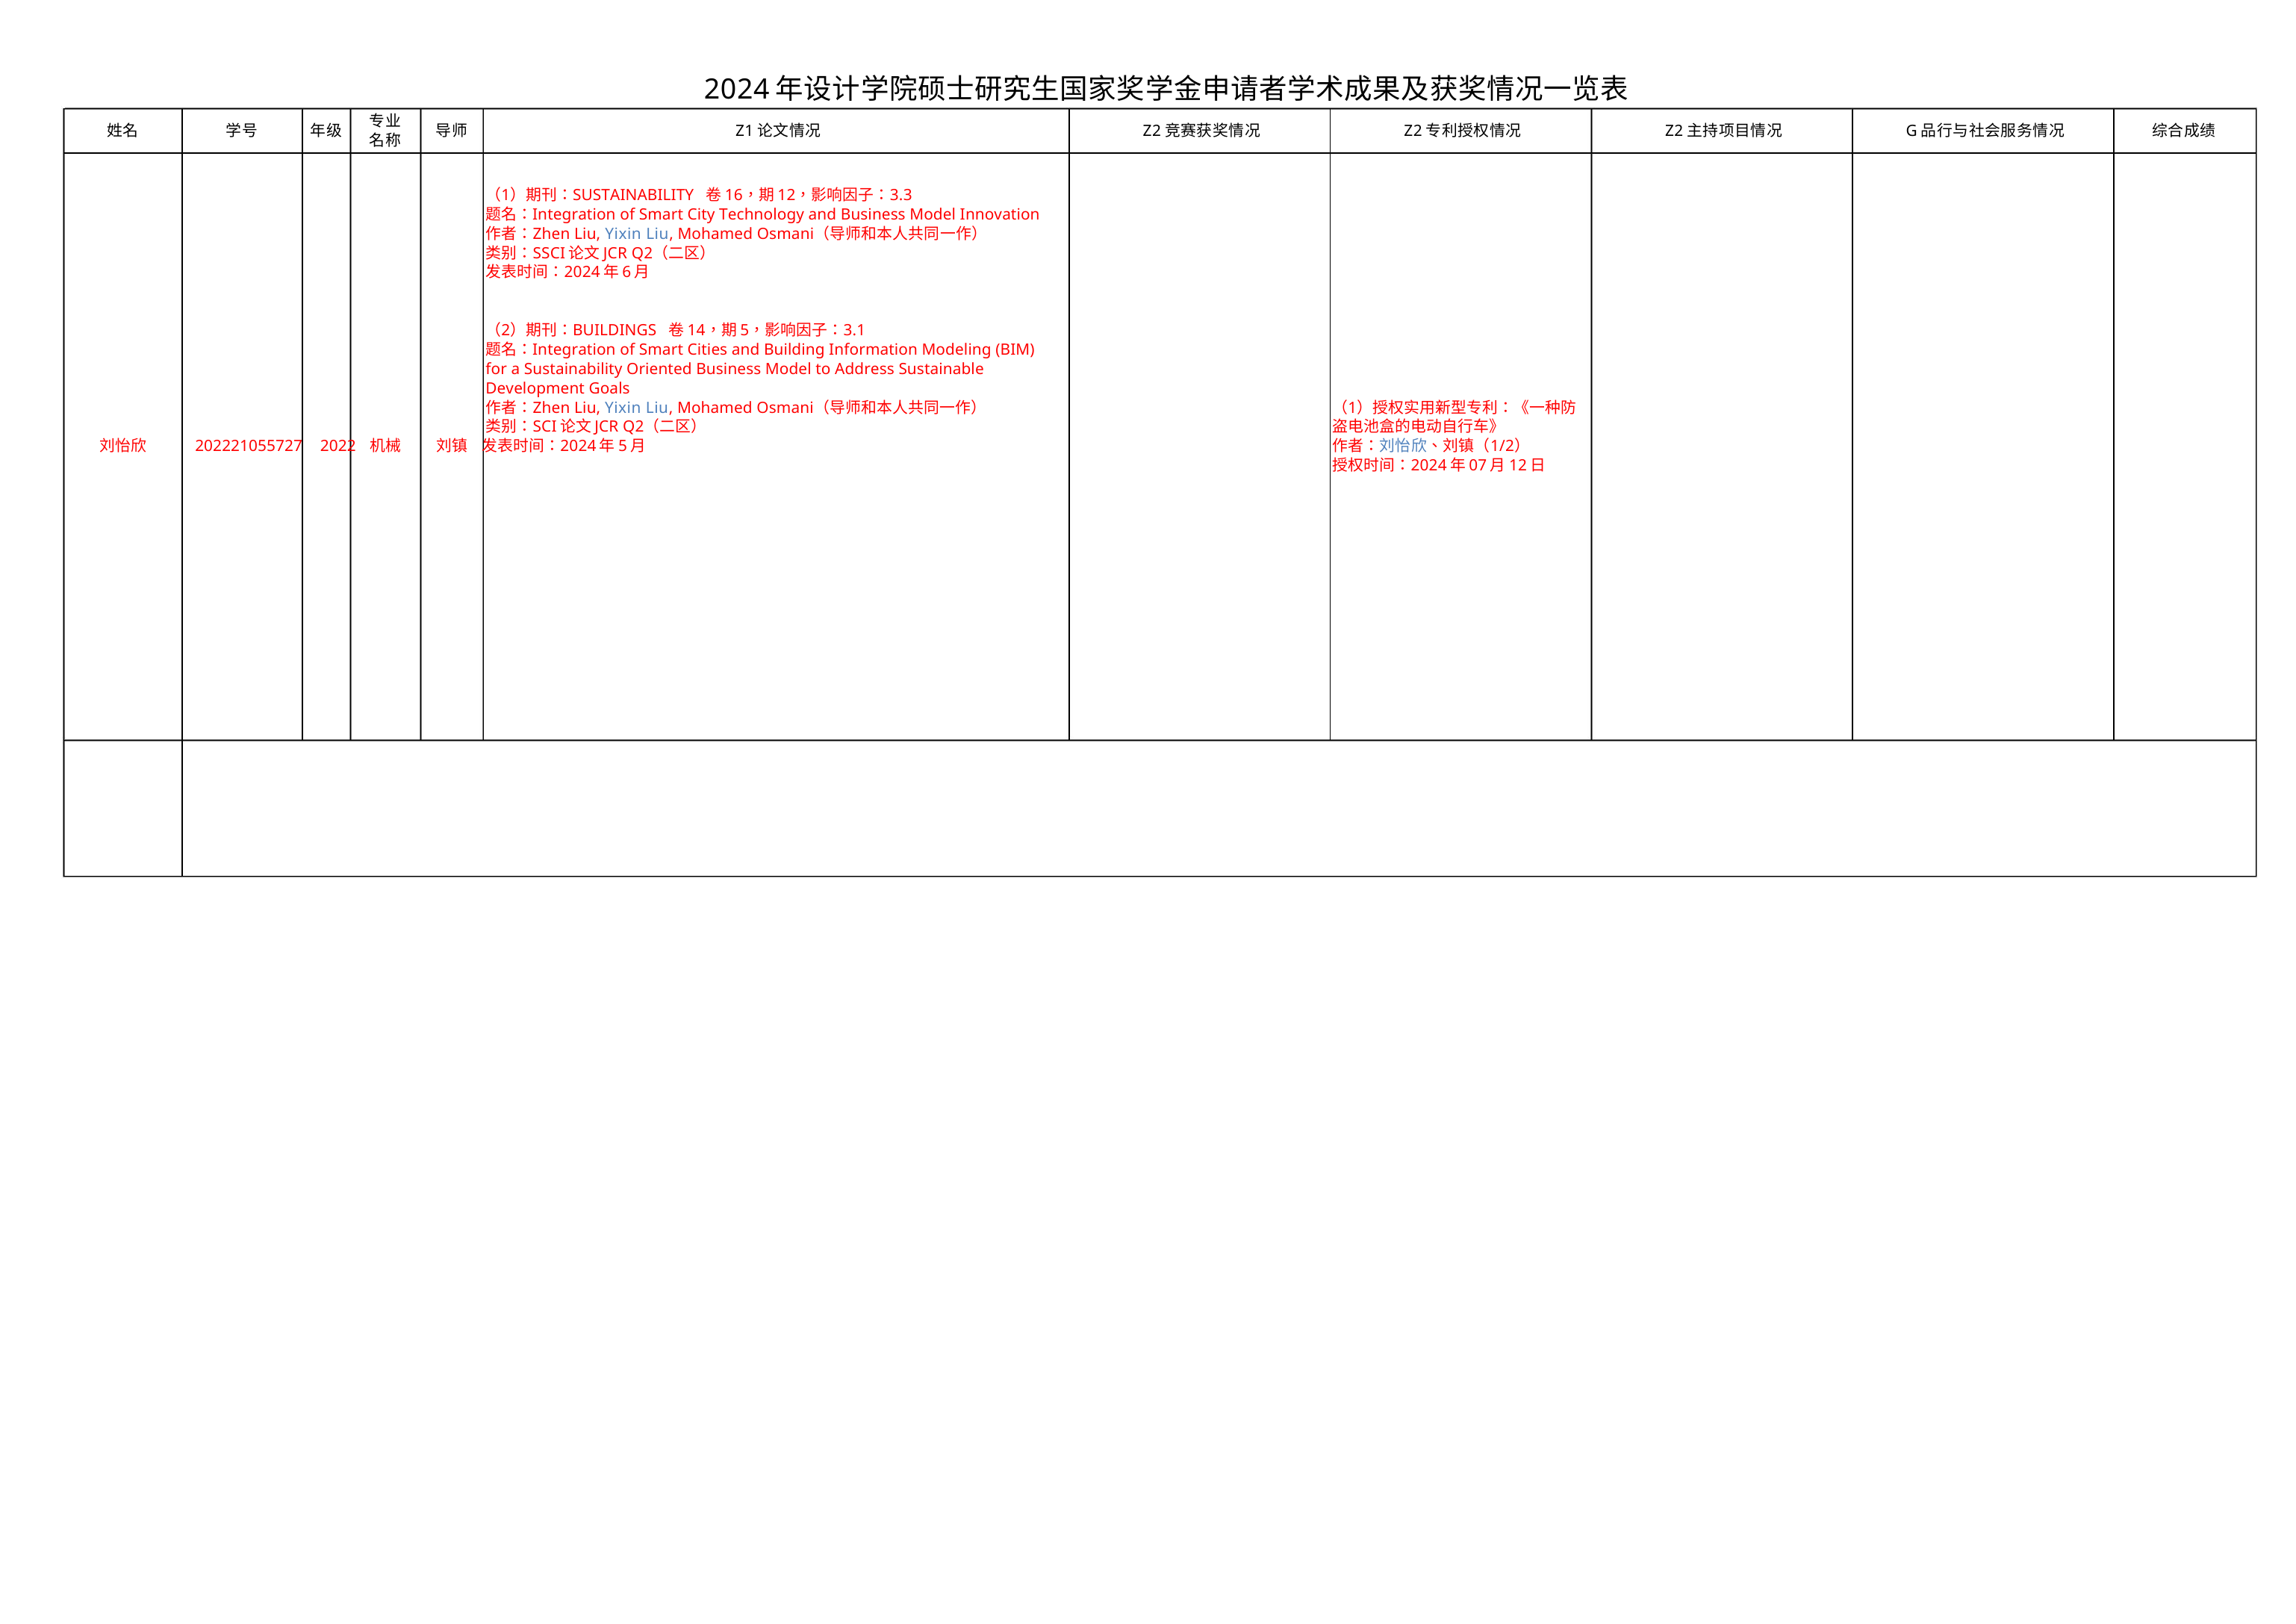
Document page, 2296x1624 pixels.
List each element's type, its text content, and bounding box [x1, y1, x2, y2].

text （1）授权实用新型专利：《一种防 [1332, 400, 1594, 416]
text 年级 [310, 124, 361, 140]
text Z2主持项目情况 [1665, 124, 1796, 140]
text 作者：刘怡欣、刘镇（1/2） [1332, 439, 1548, 455]
text 2024年设计学院硕士研究生国家奖学金申请者学术成果及获奖情况一览表 [704, 76, 1634, 104]
text 导师 [435, 124, 486, 140]
text 刘怡欣 [99, 439, 165, 455]
text （1）期刊：SUSTAINABILITY 卷16，期12，影响因子：3.3 [485, 188, 1070, 204]
text 授权时间：2024年07月12日 [1332, 458, 1548, 474]
picture [61, 106, 2258, 879]
text Z2竞赛获奖情况 [1142, 124, 1274, 140]
text 作者：Zhen Liu, Yixin Liu, Mohamed Osmani（导师和本人共同一作） [485, 400, 1002, 416]
text G品行与社会服务情况 [1905, 124, 2076, 140]
text 题名：Integration of Smart Cities and Building Information Modeling (BIM) [485, 343, 1077, 358]
text Z1论文情况 [735, 124, 834, 140]
text 机械 [370, 439, 420, 455]
text 学号 [226, 124, 276, 140]
text 题名：Integration of Smart City Technology and Business Model Innovation [485, 207, 1070, 223]
text 盗电池盒的电动自行车》 [1332, 420, 1594, 435]
text for a Sustainability Oriented Business Model to Address Sustainable [485, 361, 1077, 378]
text Development Goals [485, 381, 1077, 396]
text 202221055727 2022 [195, 439, 361, 455]
text 综合成绩 [2152, 124, 2234, 140]
text 名称 [369, 133, 420, 149]
text 发表时间：2024年6月 [485, 265, 1070, 281]
text Z2专利授权情况 [1404, 124, 1535, 140]
text 姓名 [107, 124, 158, 140]
text 类别：SSCI论文JCR Q2（二区） [485, 246, 1070, 261]
text 作者：Zhen Liu, Yixin Liu, Mohamed Osmani（导师和本人共同一作） [485, 226, 1070, 242]
text 类别：SCI论文JCR Q2（二区） [485, 420, 1002, 435]
text 刘镇 发表时间：2024年5月 [436, 439, 653, 455]
text （2）期刊：BUILDINGS 卷14，期5，影响因子：3.1 [485, 323, 1077, 339]
text 专业 [369, 114, 420, 130]
